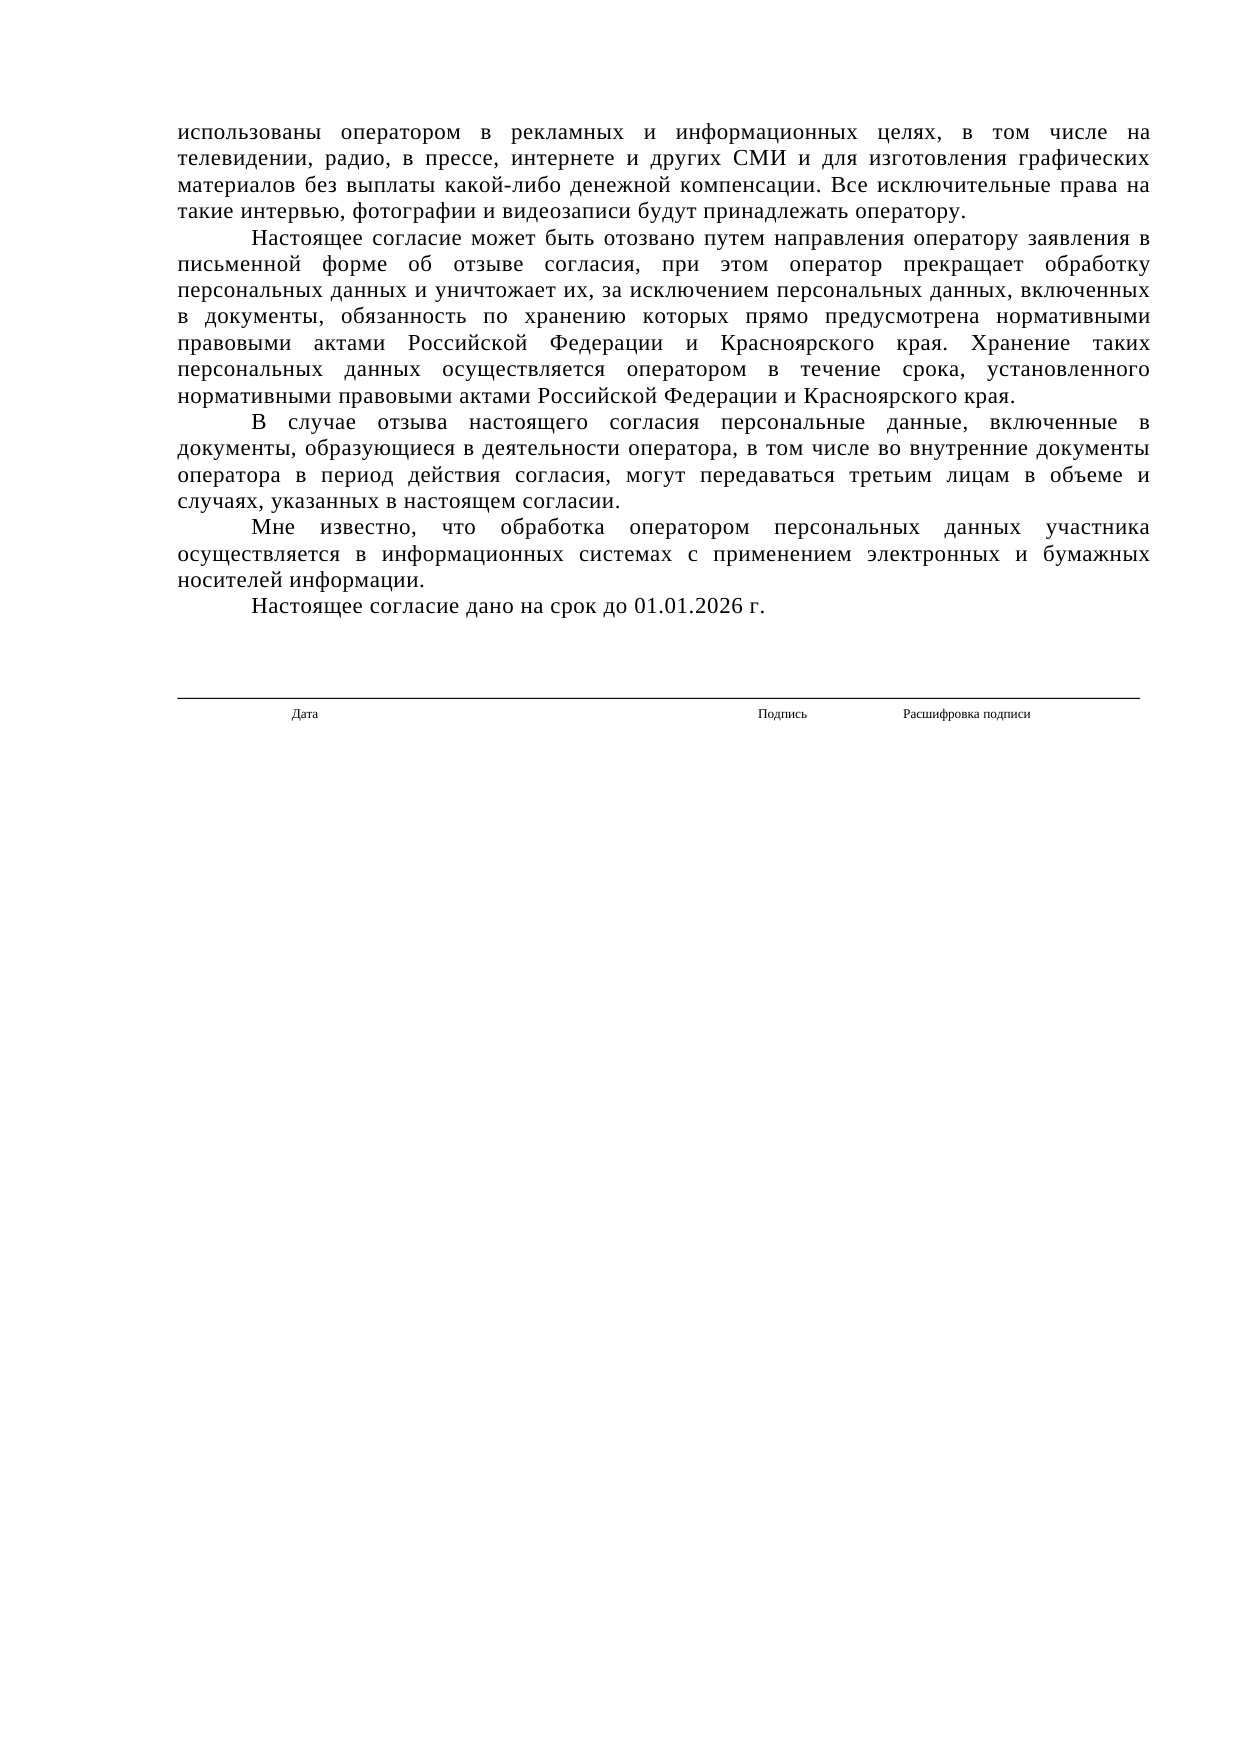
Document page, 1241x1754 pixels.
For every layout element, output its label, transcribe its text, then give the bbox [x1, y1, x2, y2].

text Настоящее согласие дано на срок до 01.01.2026 г. [177, 592, 1152, 619]
text Мне известно, что обработка оператором персональных данных участника осуществляется в информационных системах с применением электронных и бумажных носителей информации. [177, 513, 1152, 592]
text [177, 118, 1152, 223]
text Настоящее согласие может быть отозвано путем направления оператору заявления в письменной форме об отзыве согласия, при этом оператор прекращает обработку персональных данных и уничтожает их, за исключением персональных данных, включенных в документы, обязанность по хранению которых прямо предусмотрена нормативными правовыми актами Российской Федерации и Красноярского края. Хранение таких персональных данных осуществляется оператором в течение срока, установленного нормативными правовыми актами Российской Федерации и Красноярского края. [177, 223, 1152, 408]
text ____________________________________________________________________________________ [177, 672, 1145, 703]
text В случае отзыва настоящего согласия персональные данные, включенные в документы, образующиеся в деятельности оператора, в том числе во внутренние документы оператора в период действия согласия, могут передаваться третьим лицам в объеме и случаях, указанных в настоящем согласии. [177, 408, 1152, 513]
text Дата Подпись Расшифровка подписи [177, 703, 1145, 734]
